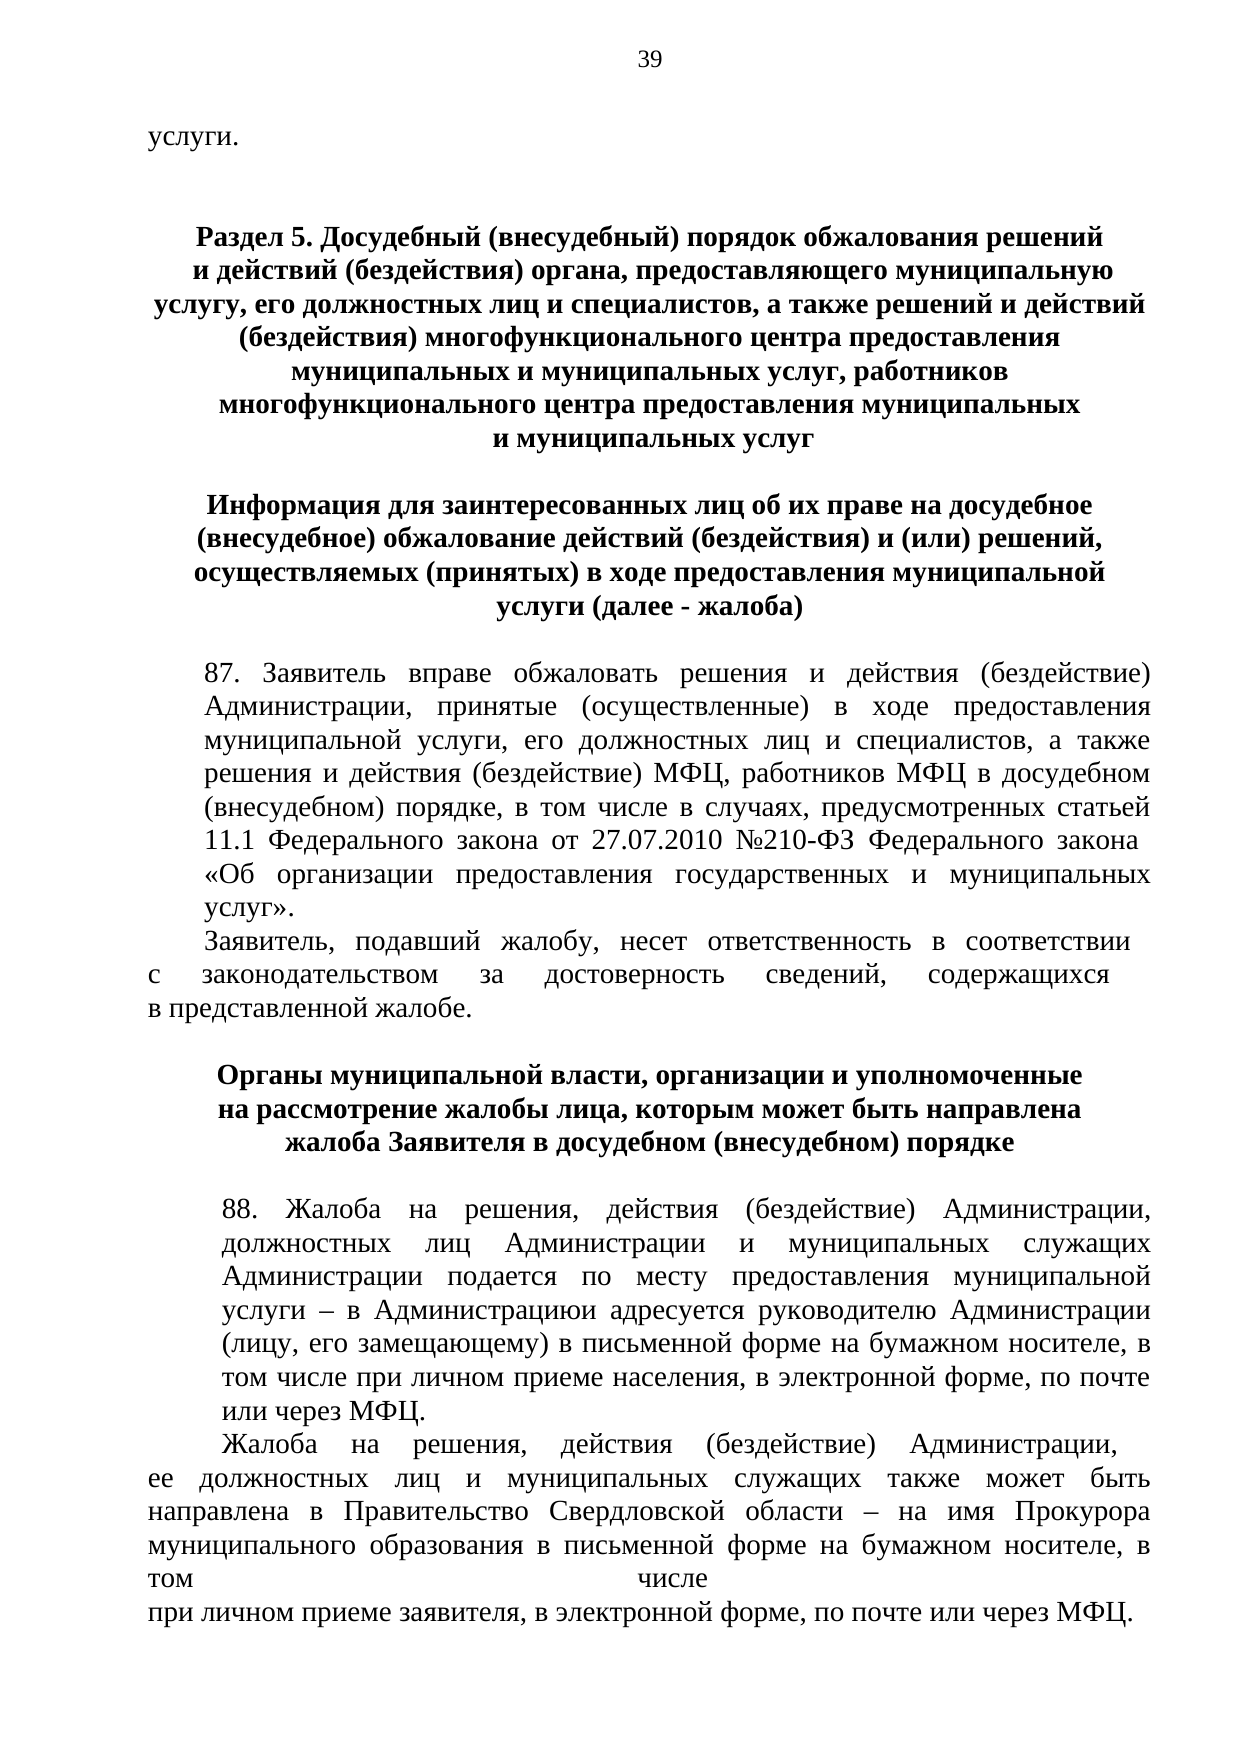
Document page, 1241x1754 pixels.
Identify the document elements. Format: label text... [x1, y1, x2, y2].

text 88. Жалоба на решения, действия (бездействие) Администрации, должностных лиц Администрации и муниципальных служащих Администрации подается по месту предоставления муниципальной услуги – в Администрациюи адресуется руководителю Администрации (лицу, его замещающему) в письменной форме на бумажном носителе, в том числе при личном приеме населения, в электронной форме, по почте или через МФЦ. [222, 1191, 1152, 1426]
title Информация для заинтересованных лиц об их праве на досудебное (внесудебное) обжалование действий (бездействия) и (или) решений, [148, 487, 1152, 554]
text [148, 118, 1152, 152]
text Заявитель, подавший жалобу, несет ответственность в соответствии с законодательством за достоверность сведений, содержащихся в представленной жалобе. [148, 923, 1152, 1024]
text 87. Заявитель вправе обжаловать решения и действия (бездействие) Администрации, принятые (осуществленные) в ходе предоставления муниципальной услуги, его должностных лиц и специалистов, а также решения и действия (бездействие) МФЦ, работников МФЦ в досудебном (внесудебном) порядке, в том числе в случаях, предусмотренных статьей 11.1 Федерального закона от 27.07.2010 №210-ФЗ Федерального закона «Об организации предоставления государственных и муниципальных услуг». [204, 655, 1152, 923]
title Раздел 5. Досудебный (внесудебный) порядок обжалования решений и действий (бездействия) органа, предоставляющего муниципальную услугу, его должностных лиц и специалистов, а также решений и действий (бездействия) многофункционального центра предоставления муниципальных и муниципальных услуг, работников многофункционального центра предоставления муниципальных и муниципальных услуг [148, 219, 1152, 453]
title Органы муниципальной власти, организации и уполномоченные [148, 1057, 1152, 1091]
title осуществляемых (принятых) в ходе предоставления муниципальной услуги (далее - жалоба) [148, 554, 1152, 621]
title жалоба Заявителя в досудебном (внесудебном) порядке [148, 1124, 1152, 1158]
title на рассмотрение жалобы лица, которым может быть направлена [148, 1091, 1152, 1124]
text Жалоба на решения, действия (бездействие) Администрации, ее должностных лиц и муниципальных служащих также может быть направлена в Правительство Свердловской области – на имя Прокурора муниципального образования в письменной форме на бумажном носителе, в том числе при личном приеме заявителя, в электронной форме, по почте или через МФЦ. [148, 1426, 1152, 1627]
